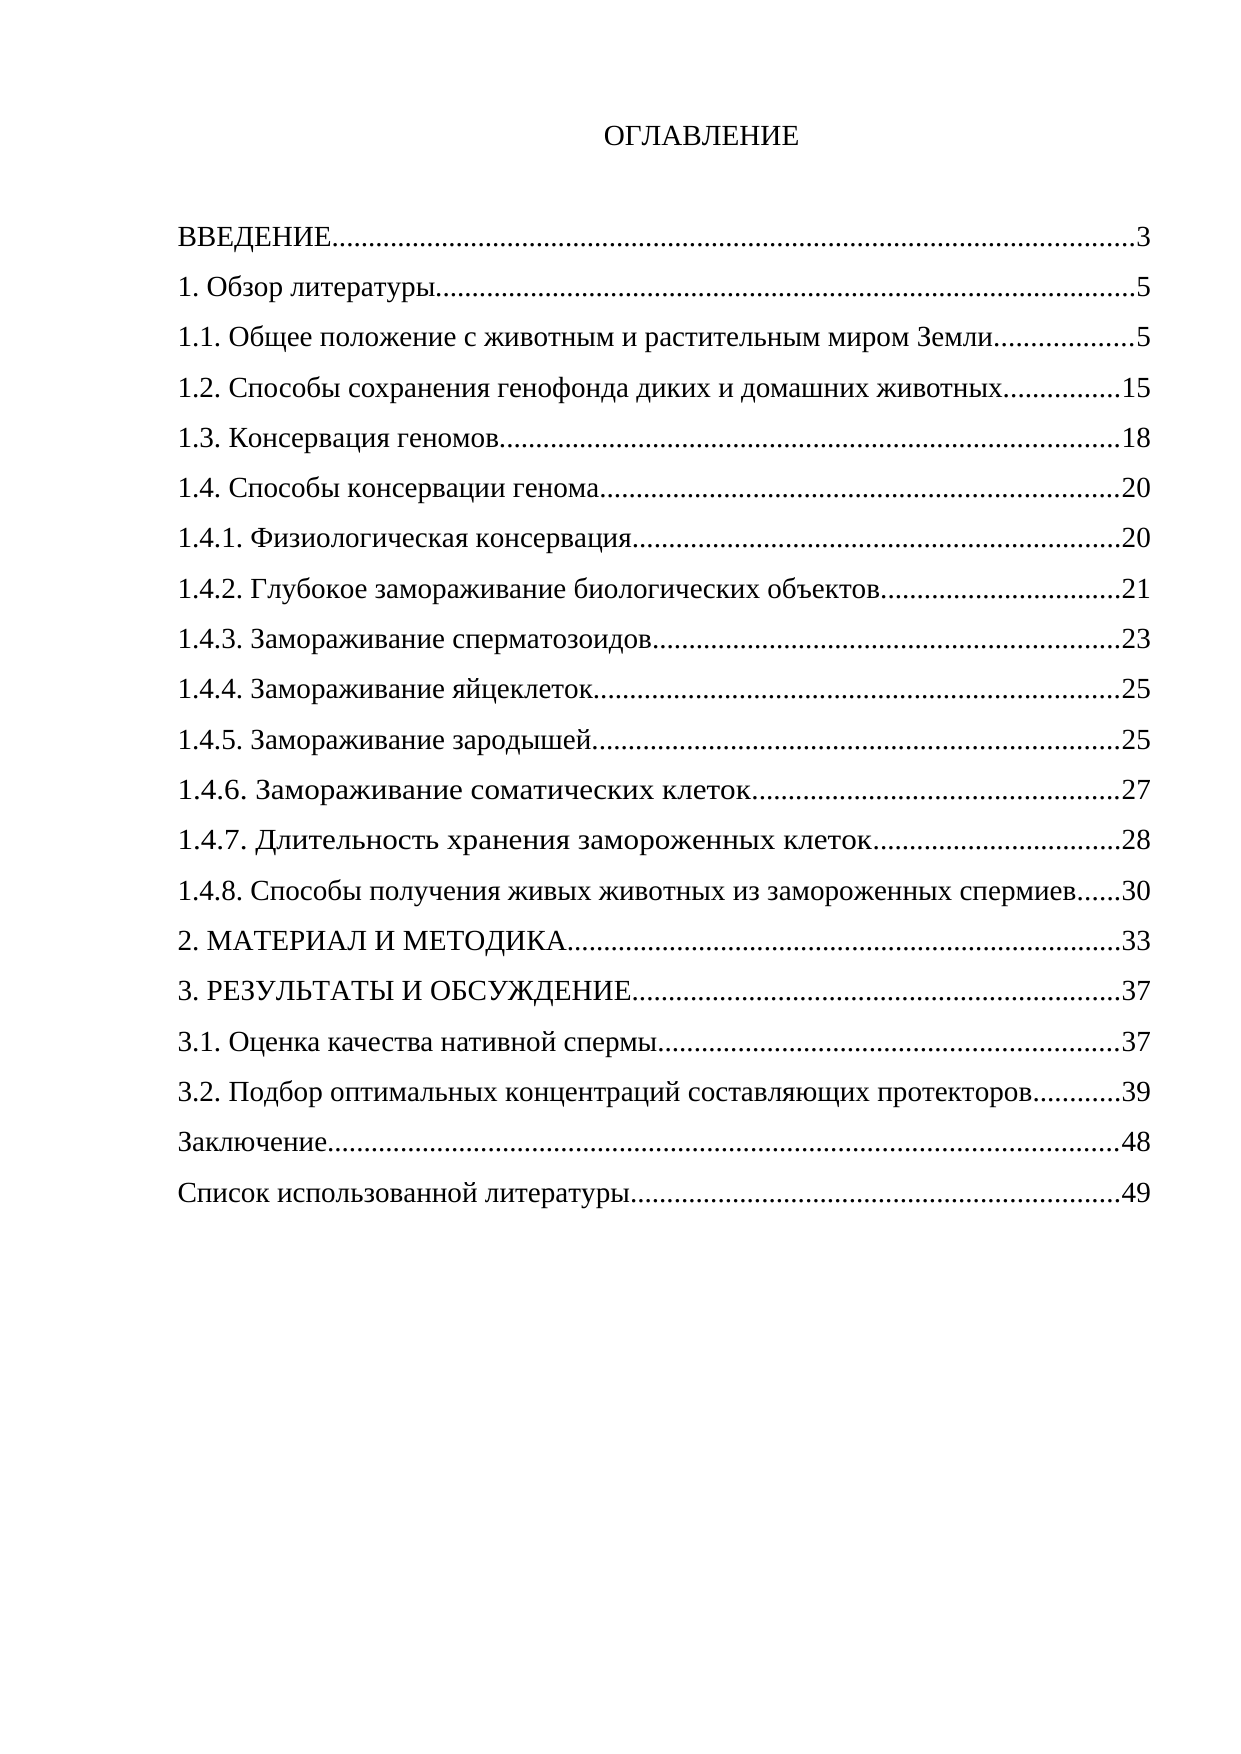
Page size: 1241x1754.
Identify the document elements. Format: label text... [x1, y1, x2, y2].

text Список использованной литературы 49 [177, 1175, 1152, 1208]
text 1.4. Способы консервации генома 20 [177, 470, 1152, 504]
text Заключение 48 [177, 1124, 1152, 1158]
text 3.2. Подбор оптимальных концентраций составляющих протекторов 39 [177, 1074, 1152, 1108]
text 1. Обзор литературы 5 [177, 269, 1152, 303]
text 1.4.7. Длительность хранения замороженных клеток 28 [177, 822, 1152, 856]
text 1.3. Консервация геномов 18 [177, 420, 1152, 453]
text ВВЕДЕНИЕ 3 [177, 219, 1152, 252]
text 2. МАТЕРИАЛ И МЕТОДИКА 33 [177, 923, 1152, 957]
text 1.4.1. Физиологическая консервация 20 [177, 521, 1152, 554]
text 1.4.5. Замораживание зародышей 25 [177, 722, 1152, 755]
text ОГЛАВЛЕНИЕ [177, 118, 1152, 152]
text 1.4.3. Замораживание сперматозоидов 23 [177, 621, 1152, 655]
text 1.4.4. Замораживание яйцеклеток 25 [177, 672, 1152, 705]
text 1.4.8. Способы получения живых животных из замороженных спермиев 30 [177, 873, 1152, 906]
text 1.4.2. Глубокое замораживание биологических объектов 21 [177, 571, 1152, 604]
text 3.1. Оценка качества нативной спермы 37 [177, 1024, 1152, 1057]
text 1.4.6. Замораживание соматических клеток 27 [177, 772, 1152, 806]
text 1.2. Способы сохранения генофонда диких и домашних животных. 15 [177, 370, 1152, 403]
text 1.1. Общее положение с животным и растительным миром Земли 5 [177, 319, 1152, 353]
text 3. РЕЗУЛЬТАТЫ И ОБСУЖДЕНИЕ 37 [177, 973, 1152, 1007]
